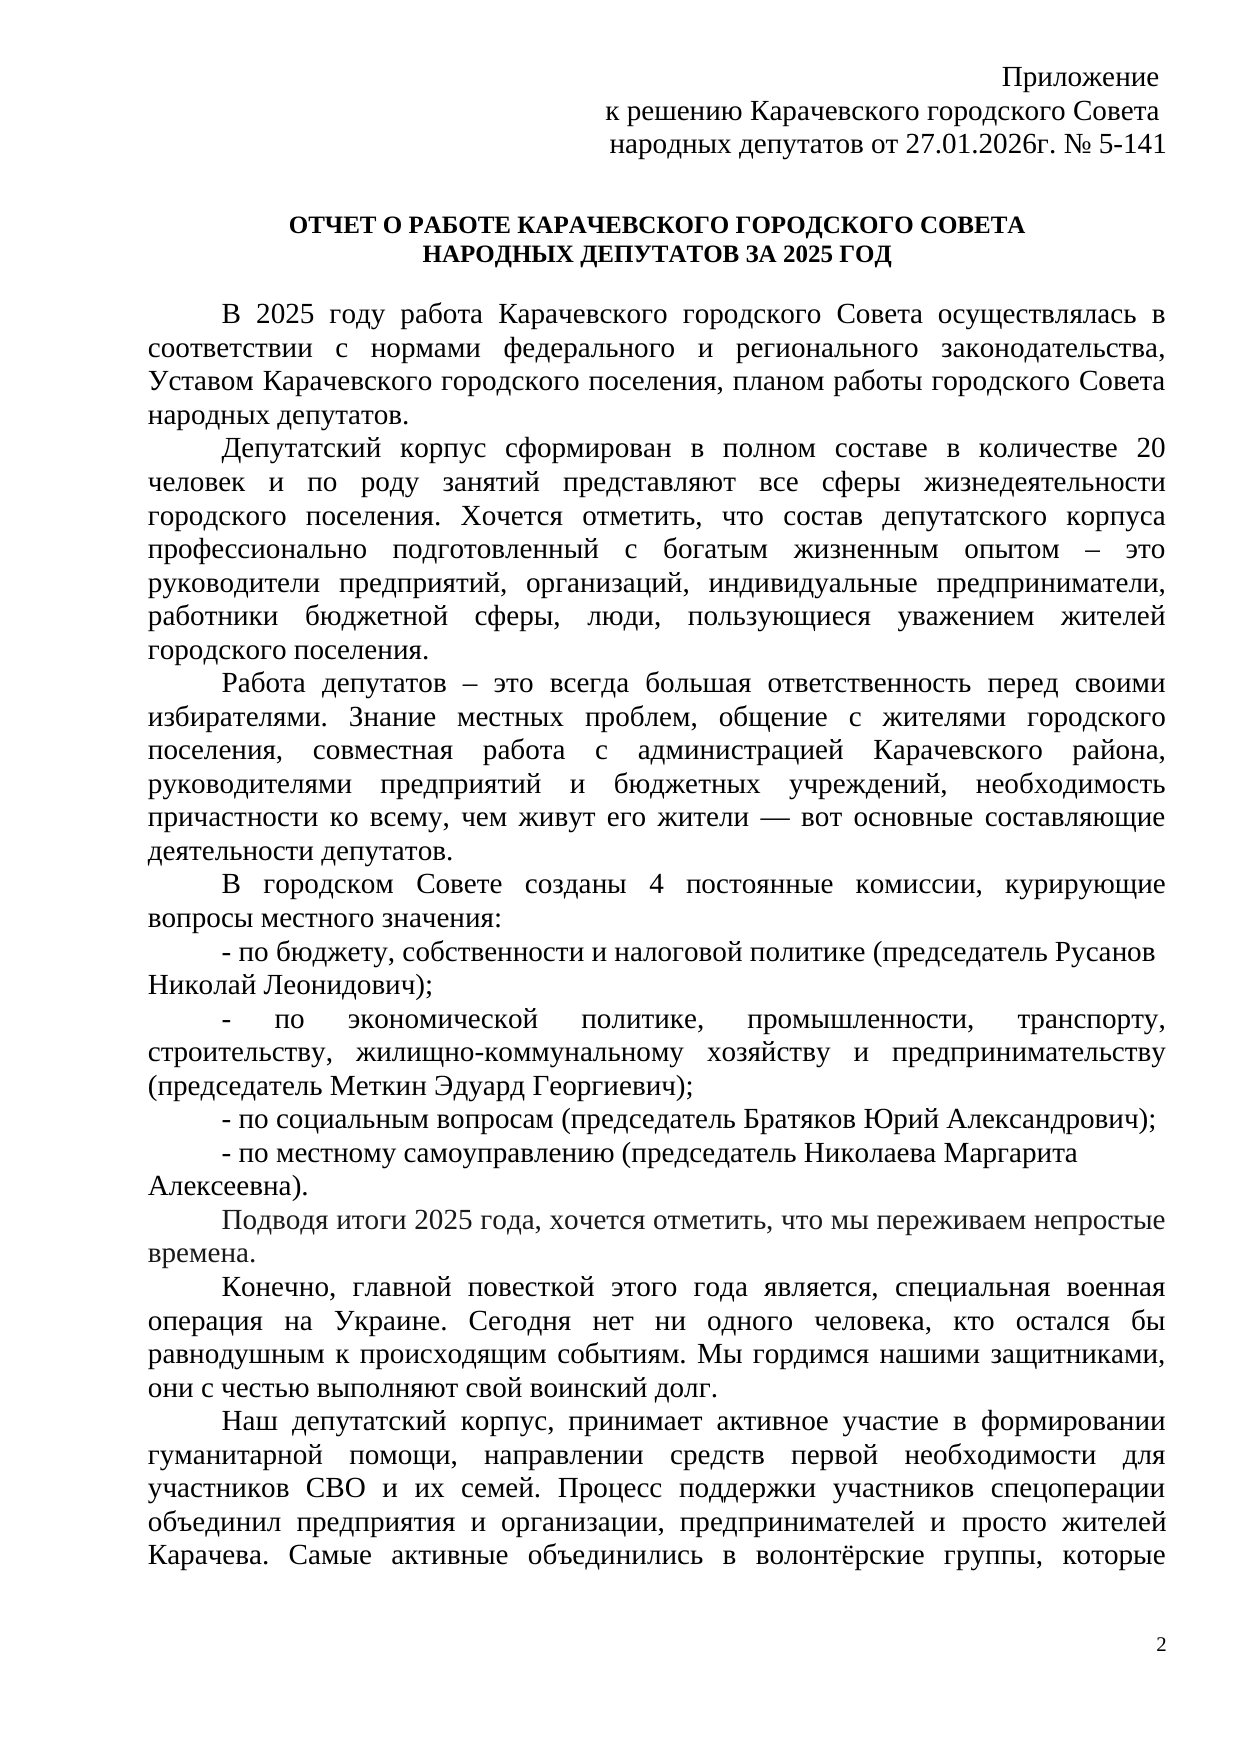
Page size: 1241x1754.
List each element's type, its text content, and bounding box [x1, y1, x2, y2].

text Конечно, главной повесткой этого года является, специальная военная операция на Украине. Сегодня нет ни одного человека, кто остался бы равнодушным к происходящим событиям. Мы гордимся нашими защитниками, они с честью выполняют свой воинский долг. [148, 1269, 1167, 1403]
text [148, 1403, 1167, 1571]
text НАРОДНЫХ ДЕПУТАТОВ ЗА 2025 ГОД [148, 239, 1167, 268]
text - по экономической политике, промышленности, транспорту, строительству, жилищно-коммунальному хозяйству и предпринимательству (председатель Меткин Эдуард Георгиевич); [148, 1001, 1167, 1101]
text - по местному самоуправлению (председатель Николаева Маргарита Алексеевна). [148, 1135, 1167, 1202]
text Приложение [148, 59, 1167, 93]
text Депутатский корпус сформирован в полном составе в количестве 20 человек и по роду занятий представляют все сферы жизнедеятельности городского поселения. Хочется отметить, что состав депутатского корпуса профессионально подготовленный с богатым жизненным опытом – это руководители предприятий, организаций, индивидуальные предприниматели, работники бюджетной сферы, люди, пользующиеся уважением жителей городского поселения. [148, 431, 1167, 665]
text ОТЧЕТ О РАБОТЕ КАРАЧЕВСКОГО ГОРОДСКОГО СОВЕТА [148, 210, 1167, 239]
text - по бюджету, собственности и налоговой политике (председатель Русанов Николай Леонидович); [148, 934, 1167, 1001]
text Работа депутатов – это всегда большая ответственность перед своими избирателями. Знание местных проблем, общение с жителями городского поселения, совместная работа с администрацией Карачевского района, руководителями предприятий и бюджетных учреждений, необходимость причастности ко всему, чем живут его жители — вот основные составляющие деятельности депутатов. [148, 665, 1167, 867]
text народных депутатов от 27.01.2026г. № 5-141 [148, 126, 1167, 160]
text Подводя итоги 2025 года, хочется отметить, что мы переживаем непростые времена. [148, 1202, 1167, 1269]
text - по социальным вопросам (председатель Братяков Юрий Александрович); [148, 1101, 1167, 1135]
text В городском Совете созданы 4 постоянные комиссии, курирующие вопросы местного значения: [148, 867, 1167, 934]
text к решению Карачевского городского Совета [148, 93, 1167, 126]
text В 2025 году работа Карачевского городского Совета осуществлялась в соответствии с нормами федерального и регионального законодательства, Уставом Карачевского городского поселения, планом работы городского Совета народных депутатов. [148, 296, 1167, 431]
